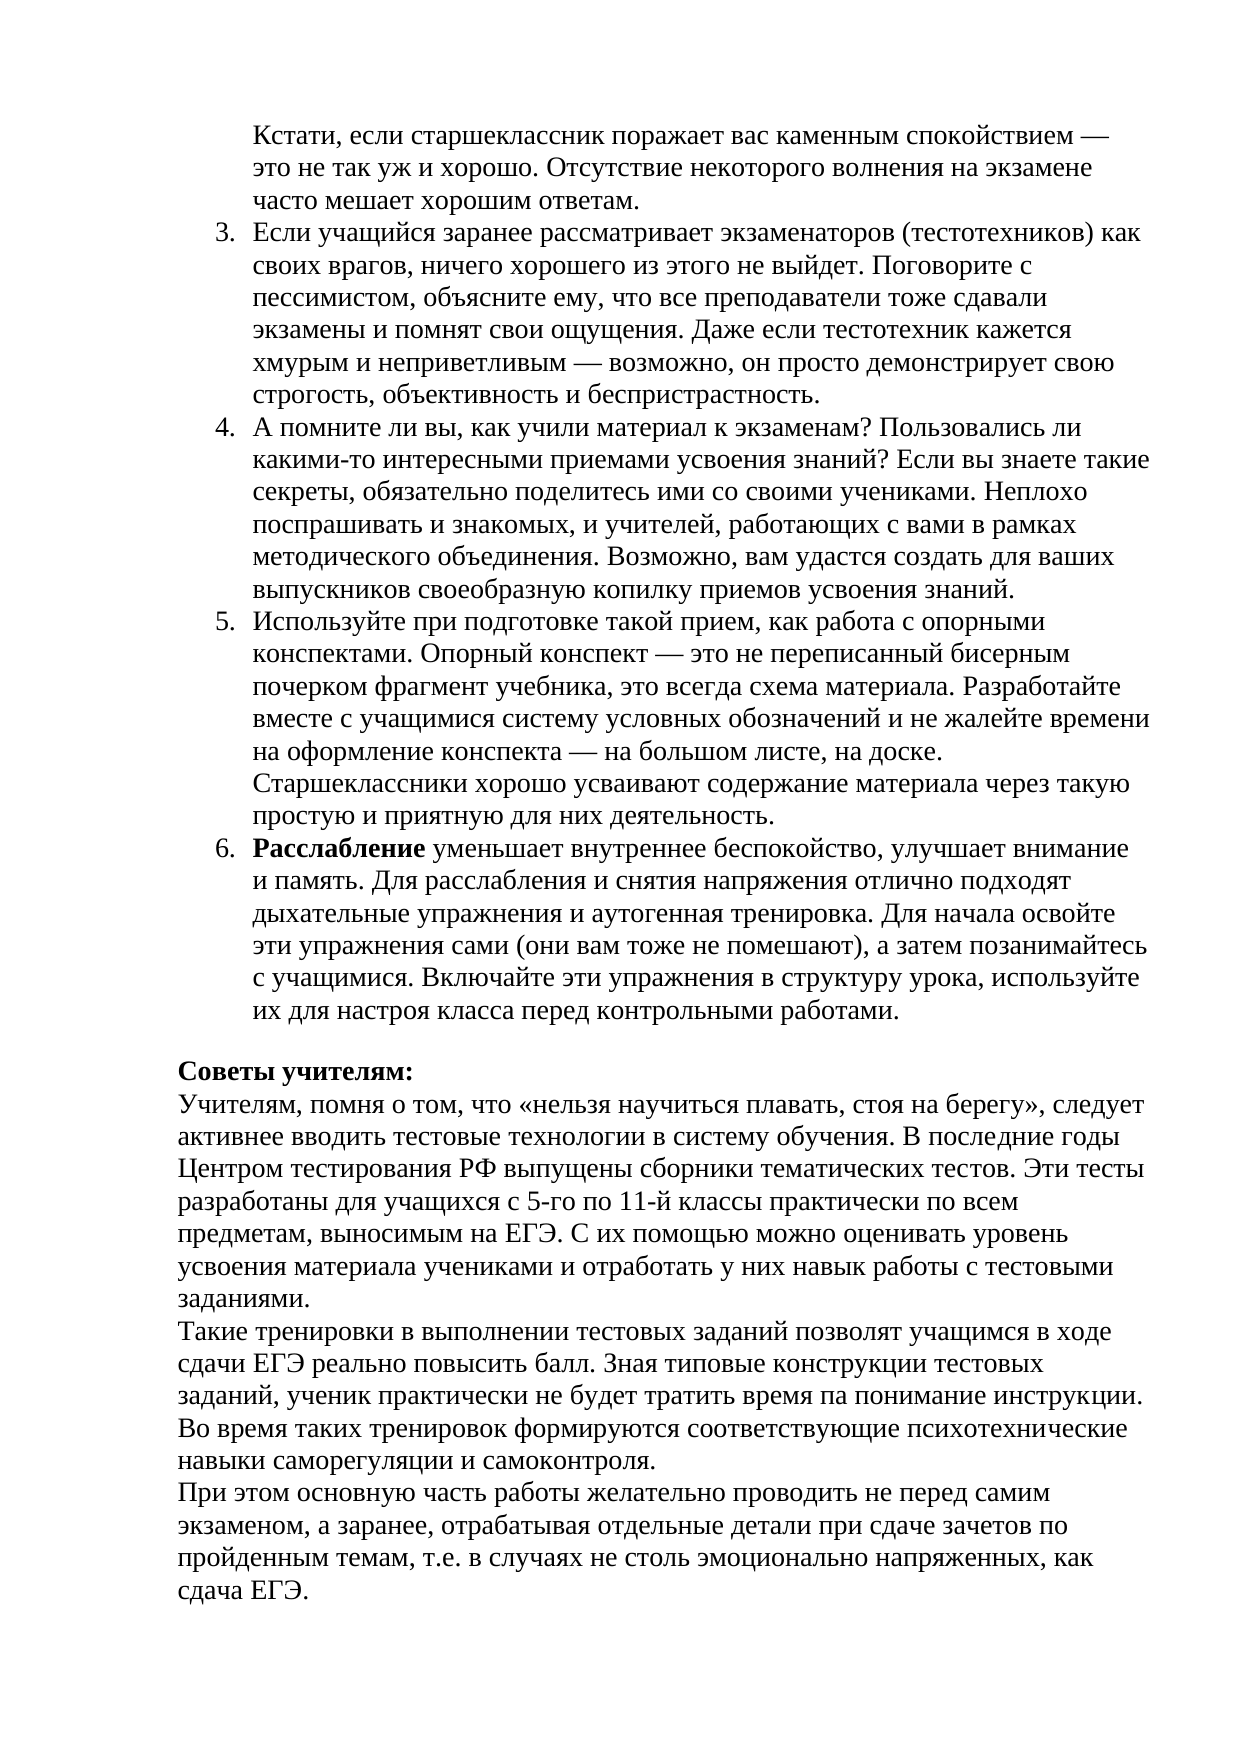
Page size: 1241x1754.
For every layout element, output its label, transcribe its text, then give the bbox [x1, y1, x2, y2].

list Если учащийся заранее рассматривает экзаменаторов (тестотехников) как своих врагов, ничего хорошего из этого не выйдет. Поговорите с пессимистом, объясните ему, что все преподаватели тоже сдавали экзамены и помнят свои ощущения. Даже если тестотехник кажется хмурым и неприветливым — возможно, он просто демонстрирует свою строгость, объективность и беспристрастность. [215, 215, 1152, 410]
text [177, 1054, 1152, 1605]
list Используйте при подготовке такой прием, как работа с опорными конспектами. Опорный конспект — это не переписанный бисерным почерком фрагмент учебника, это всегда схема материала. Разработайте вместе с учащимися систему условных обозначений и не жалейте времени на оформление конспекта — на большом листе, на доске. Старшеклассники хорошо усваивают содержание материала через такую простую и приятную для них деятельность. [215, 604, 1152, 831]
list Расслабление уменьшает внутреннее беспокойство, улучшает внимание и память. Для расслабления и снятия напряжения отлично подходят дыхательные упражнения и аутогенная тренировка. Для начала освойте эти упражнения сами (они вам тоже не помешают), а затем позанимайтесь с учащимися. Включайте эти упражнения в структуру урока, используйте их для настроя класса перед контрольными работами. [215, 831, 1152, 1025]
list А помните ли вы, как учили материал к экзаменам? Пользовались ли какими-то интересными приемами усвоения знаний? Если вы знаете такие секреты, обязательно поделитесь ими со своими учениками. Неплохо поспрашивать и знакомых, и учителей, работающих с вами в рамках методического объединения. Возможно, вам удастся создать для ваших выпускников своеобразную копилку приемов усвоения знаний. [215, 410, 1152, 604]
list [215, 118, 1152, 215]
